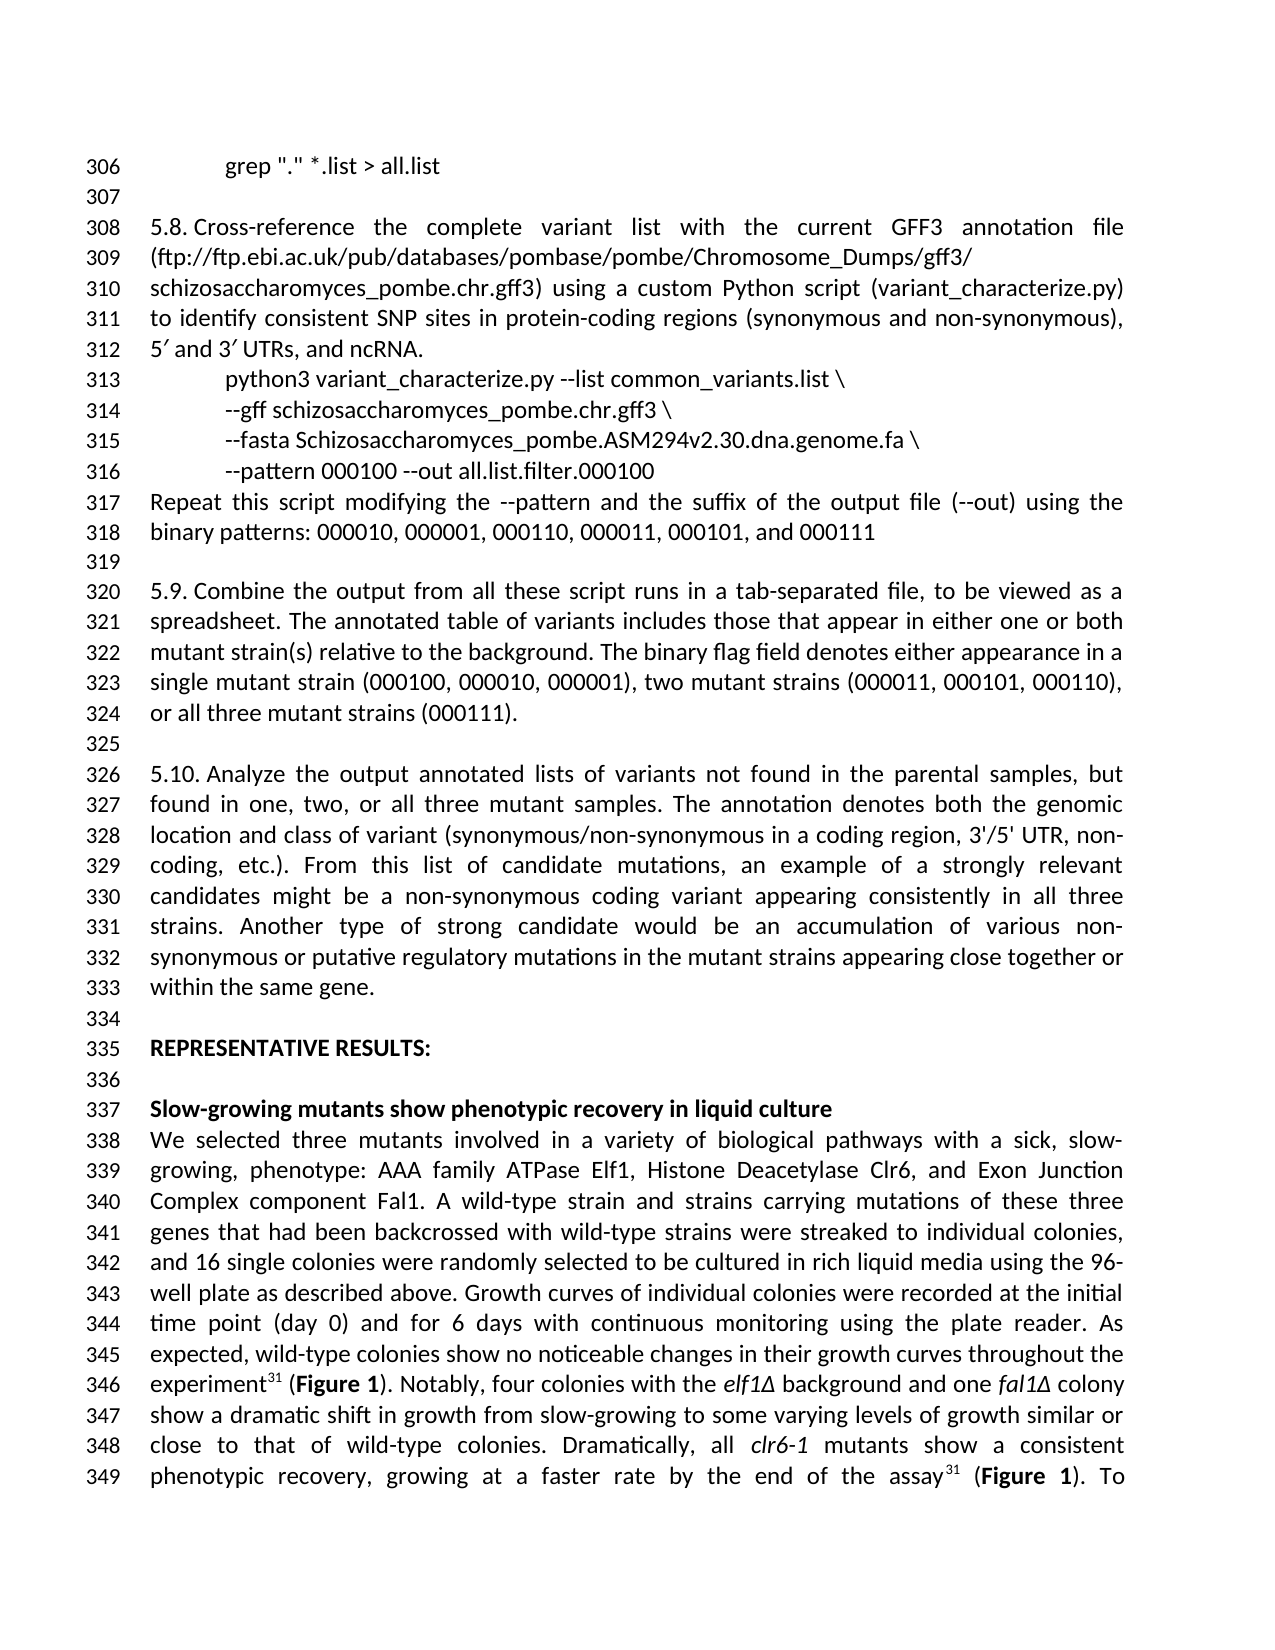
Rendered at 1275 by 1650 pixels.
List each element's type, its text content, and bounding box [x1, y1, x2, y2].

text REPRESENTATIVE RESULTS: [150, 1033, 1125, 1063]
text --gff schizosaccharomyces_pombe.chr.gff3 \ [150, 394, 1125, 425]
list Cross-reference the complete variant list with the current GFF3 annotation file (ftp://ftp.ebi.ac.uk/pub/databases/pombase/pombe/Chromosome_Dumps/gff3/schizosaccharomyces_pombe.chr.gff3) using a custom Python script (variant_characterize.py) to identify consistent SNP sites in protein-coding regions (synonymous and non-synonymous), 5′ and 3′ UTRs, and ncRNA. [150, 211, 1125, 364]
text Repeat this script modifying the --pattern and the suffix of the output file (--out) using the binary patterns: 000010, 000001, 000110, 000011, 000101, and 000111 [150, 486, 1125, 547]
text --pattern 000100 --out all.list.filter.000100 [150, 455, 1125, 486]
text python3 variant_characterize.py --list common_variants.list \ [150, 364, 1125, 394]
list Combine the output from all these script runs in a tab-separated file, to be viewed as a spreadsheet. The annotated table of variants includes those that appear in either one or both mutant strain(s) relative to the background. The binary flag field denotes either appearance in a single mutant strain (000100, 000010, 000001), two mutant strains (000011, 000101, 000110), or all three mutant strains (000111). [150, 575, 1125, 727]
list Analyze the output annotated lists of variants not found in the parental samples, but found in one, two, or all three mutant samples. The annotation denotes both the genomic location and class of variant (synonymous/non-synonymous in a coding region, 3'/5' UTR, non-coding, etc.). From this list of candidate mutations, an example of a strongly relevant candidates might be a non-synonymous coding variant appearing consistently in all three strains. Another type of strong candidate would be an accumulation of various non-synonymous or putative regulatory mutations in the mutant strains appearing close together or within the same gene. [150, 758, 1125, 1002]
text Slow-growing mutants show phenotypic recovery in liquid culture [150, 1094, 1125, 1124]
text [150, 1124, 1125, 1490]
text grep "." *.list > all.list [150, 150, 1125, 181]
text --fasta Schizosaccharomyces_pombe.ASM294v2.30.dna.genome.fa \ [150, 425, 1125, 455]
